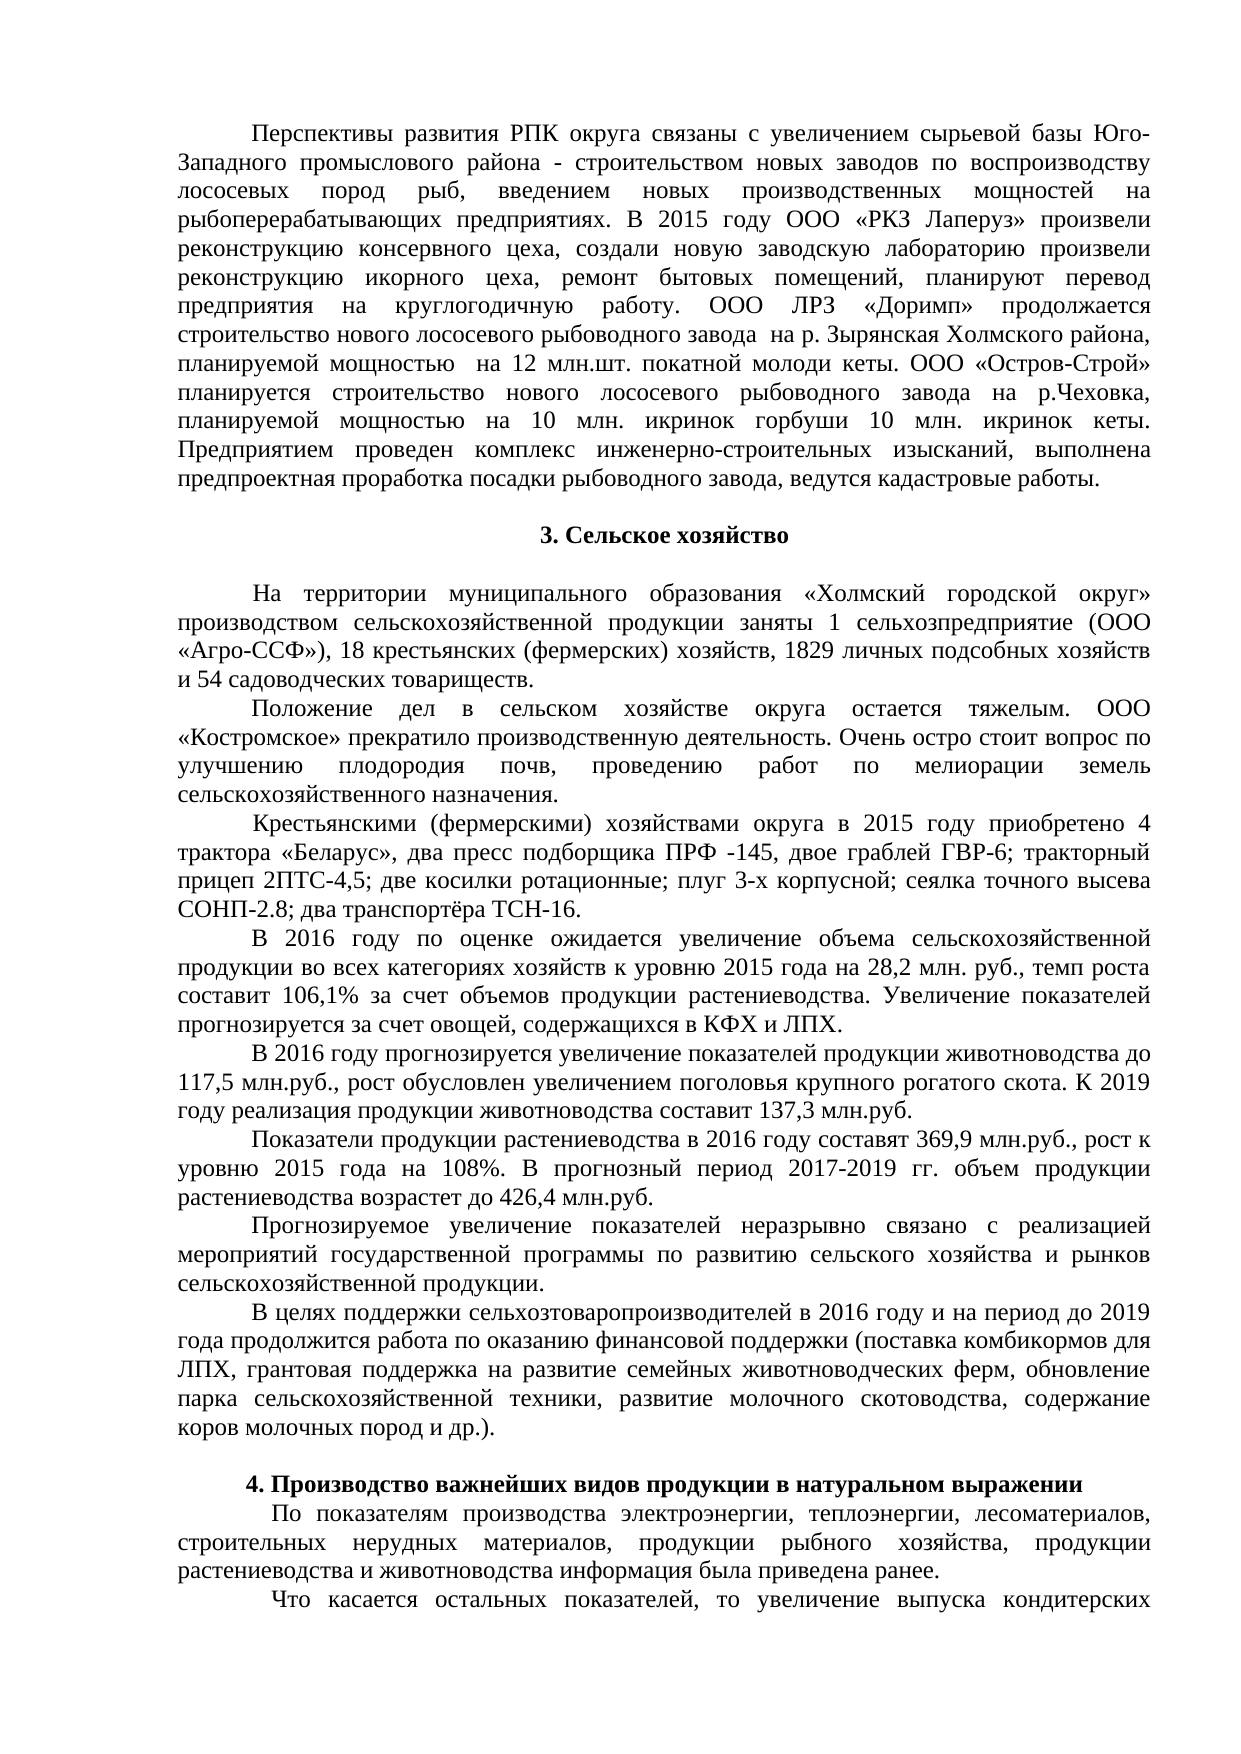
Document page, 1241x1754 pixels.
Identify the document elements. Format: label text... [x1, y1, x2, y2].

text На территории муниципального образования «Холмский городской округ» производством сельскохозяйственной продукции заняты 1 сельхозпредприятие (ООО «Агро-ССФ»), 18 крестьянских (фермерских) хозяйств, 1829 личных подсобных хозяйств и 54 садоводческих товариществ. [177, 578, 1152, 693]
text В 2016 году прогнозируется увеличение показателей продукции животноводства до 117,5 млн.руб., рост обусловлен увеличением поголовья крупного рогатого скота. К 2019 году реализация продукции животноводства составит 137,3 млн.руб. [177, 1038, 1152, 1124]
text Прогнозируемое увеличение показателей неразрывно связано с реализацией мероприятий государственной программы по развитию сельского хозяйства и рынков сельскохозяйственной продукции. [177, 1211, 1152, 1297]
text Показатели продукции растениеводства в 2016 году составят 369,9 млн.руб., рост к уровню 2015 года на 108%. В прогнозный период 2017-2019 гг. объем продукции растениеводства возрастет до 426,4 млн.руб. [177, 1124, 1152, 1211]
text В целях поддержки сельхозтоваропроизводителей в 2016 году и на период до 2019 года продолжится работа по оказанию финансовой поддержки (поставка комбикормов для ЛПХ, грантовая поддержка на развитие семейных животноводческих ферм, обновление парка сельскохозяйственной техники, развитие молочного скотоводства, содержание коров молочных пород и др.). [177, 1297, 1152, 1441]
text Положение дел в сельском хозяйстве округа остается тяжелым. ООО «Костромское» прекратило производственную деятельность. Очень остро стоит вопрос по улучшению плодородия почв, проведению работ по мелиорации земель сельскохозяйственного назначения. [177, 693, 1152, 808]
text 3. Сельское хозяйство [177, 521, 1152, 549]
text Крестьянскими (фермерскими) хозяйствами округа в 2015 году приобретено 4 трактора «Беларус», два пресс подборщика ПРФ -145, двое граблей ГВР-6; тракторный прицеп 2ПТС-4,5; две косилки ротационные; плуг 3-х корпусной; сеялка точного высева СОНП-2.8; два транспортёра ТСН-16. [177, 808, 1152, 923]
text Перспективы развития РПК округа связаны с увеличением сырьевой базы Юго-Западного промыслового района - строительством новых заводов по воспроизводству лососевых пород рыб, введением новых производственных мощностей на рыбоперерабатывающих предприятиях. В 2015 году ООО «РКЗ Лаперуз» произвели реконструкцию консервного цеха, создали новую заводскую лабораторию произвели реконструкцию икорного цеха, ремонт бытовых помещений, планируют перевод предприятия на круглогодичную работу. ООО ЛРЗ «Доримп» продолжается строительство нового лососевого рыбоводного завода на р. Зырянская Холмского района, планируемой мощностью на 12 млн.шт. покатной молоди кеты. ООО «Остров-Строй» планируется строительство нового лососевого рыбоводного завода на р.Чеховка, планируемой мощностью на 10 млн. икринок горбуши 10 млн. икринок кеты. Предприятием проведен комплекс инженерно-строительных изысканий, выполнена предпроектная проработка посадки рыбоводного завода, ведутся кадастровые работы. [177, 118, 1152, 492]
text 4. Производство важнейших видов продукции в натуральном выражении [177, 1469, 1152, 1498]
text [177, 1584, 1152, 1613]
text По показателям производства электроэнергии, теплоэнергии, лесоматериалов, строительных нерудных материалов, продукции рыбного хозяйства, продукции растениеводства и животноводства информация была приведена ранее. [177, 1498, 1152, 1584]
text В 2016 году по оценке ожидается увеличение объема сельскохозяйственной продукции во всех категориях хозяйств к уровню 2015 года на 28,2 млн. руб., темп роста составит 106,1% за счет объемов продукции растениеводства. Увеличение показателей прогнозируется за счет овощей, содержащихся в КФХ и ЛПХ. [177, 923, 1152, 1038]
